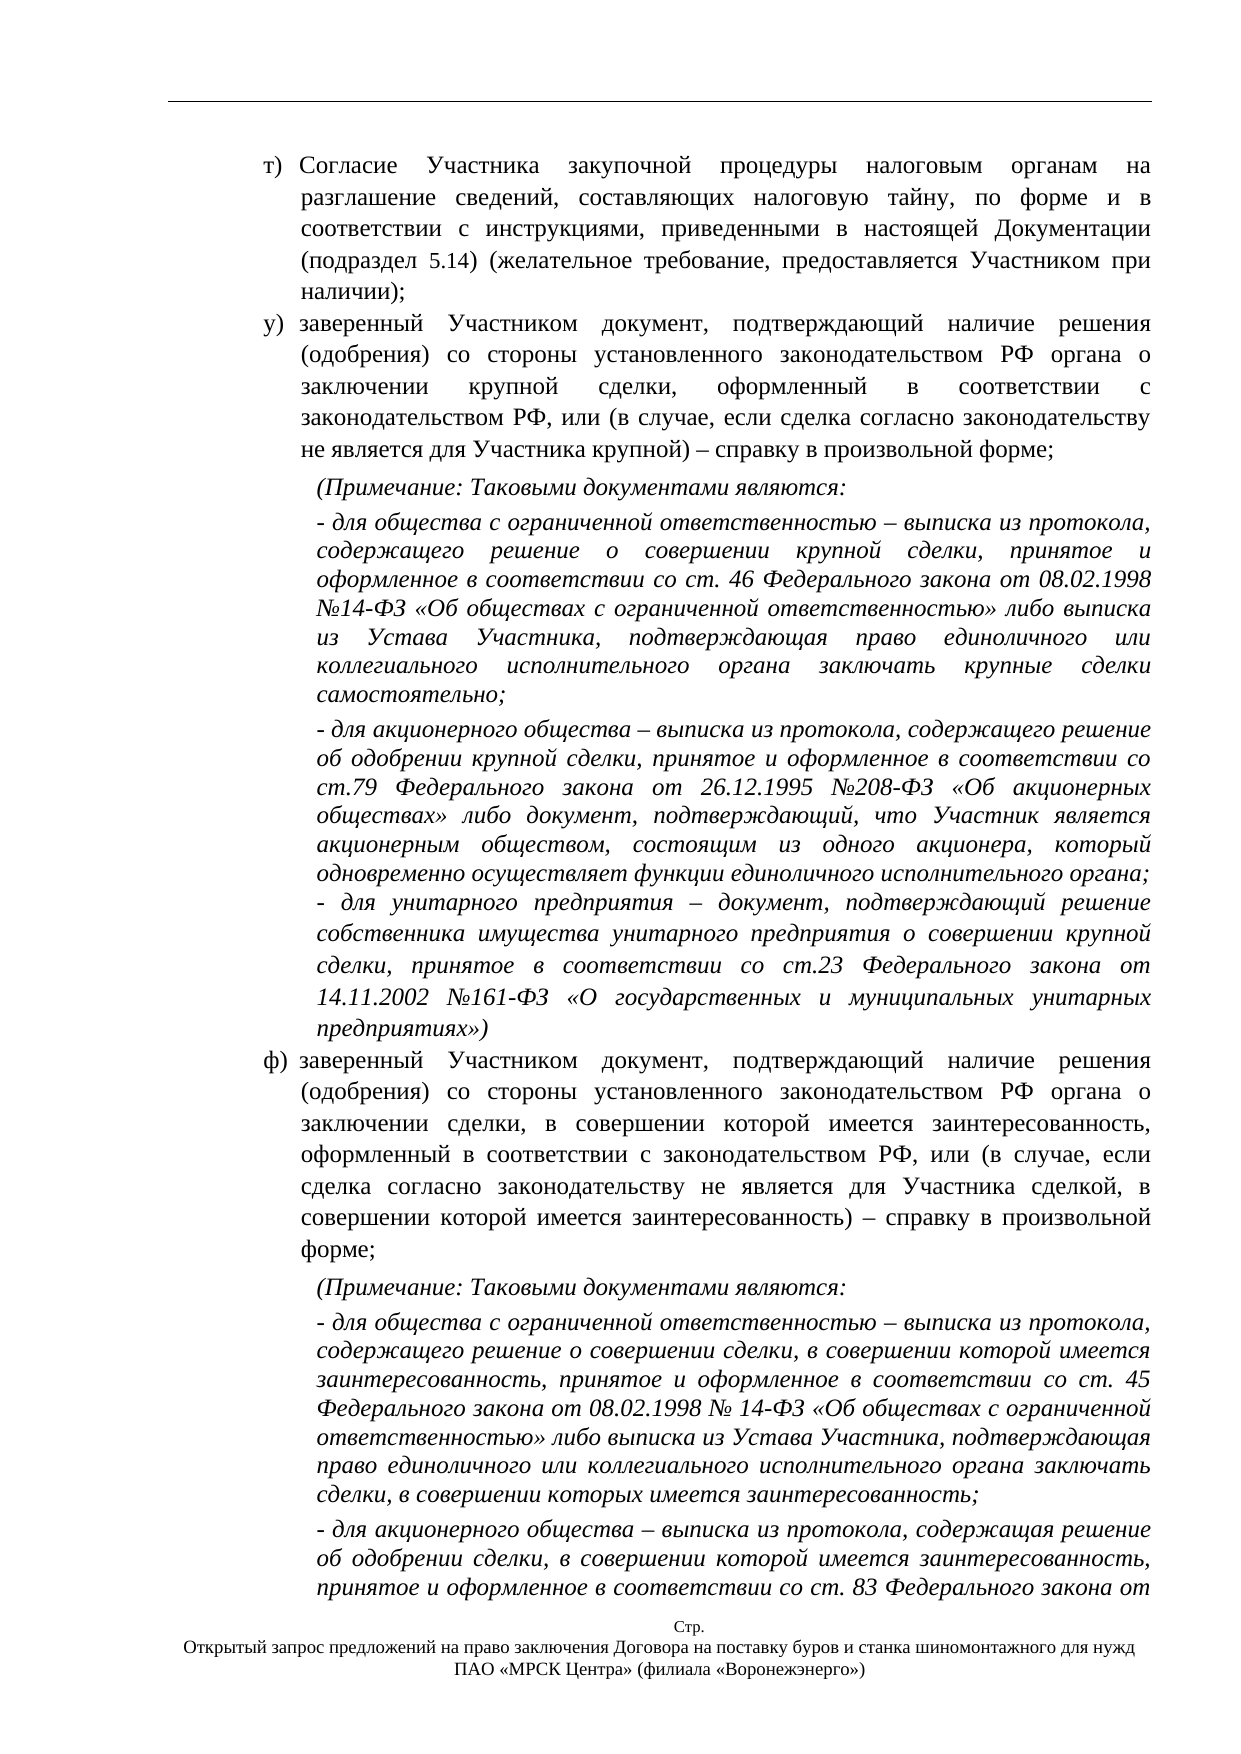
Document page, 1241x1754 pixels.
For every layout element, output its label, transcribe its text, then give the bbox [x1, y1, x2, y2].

list (Примечание: Таковыми документами являются: [316, 1272, 1152, 1301]
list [316, 1514, 1152, 1601]
list заверенный Участником документ, подтверждающий наличие решения (одобрения) со стороны установленного законодательством РФ органа о заключении крупной сделки, оформленный в соответствии с законодательством РФ, или (в случае, если сделка согласно законодательству не является для Участника крупной) – справку в произвольной форме; [263, 308, 1152, 463]
list - для унитарного предприятия – документ, подтверждающий решение собственника имущества унитарного предприятия о совершении крупной сделки, принятое в соответствии со ст.23 Федерального закона от 14.11.2002 №161-ФЗ «О государственных и муниципальных унитарных предприятиях») [316, 887, 1152, 1042]
list заверенный Участником документ, подтверждающий наличие решения (одобрения) со стороны установленного законодательством РФ органа о заключении сделки, в совершении которой имеется заинтересованность, оформленный в соответствии с законодательством РФ, или (в случае, если сделка согласно законодательству не является для Участника сделкой, в совершении которой имеется заинтересованность) – справку в произвольной форме; [263, 1045, 1152, 1263]
list (Примечание: Таковыми документами являются: [316, 472, 1152, 501]
list - для акционерного общества – выписка из протокола, содержащего решение об одобрении крупной сделки, принятое и оформленное в соответствии со ст.79 Федерального закона от 26.12.1995 №208-ФЗ «Об акционерных обществах» либо документ, подтверждающий, что Участник является акционерным обществом, состоящим из одного акционера, который одновременно осуществляет функции единоличного исполнительного органа; [316, 714, 1152, 887]
list Согласие Участника закупочной процедуры налоговым органам на разглашение сведений, составляющих налоговую тайну, по форме и в соответствии с инструкциями, приведенными в настоящей Документации (подраздел 5.14) (желательное требование, предоставляется Участником при наличии); [263, 150, 1152, 305]
list - для общества с ограниченной ответственностью – выписка из протокола, содержащего решение о совершении крупной сделки, принятое и оформленное в соответствии со ст. 46 Федерального закона от 08.02.1998 №14-ФЗ «Об обществах с ограниченной ответственностью» либо выписка из Устава Участника, подтверждающая право единоличного или коллегиального исполнительного органа заключать крупные сделки самостоятельно; [316, 507, 1152, 708]
list - для общества с ограниченной ответственностью – выписка из протокола, содержащего решение о совершении сделки, в совершении которой имеется заинтересованность, принятое и оформленное в соответствии со ст. 45 Федерального закона от 08.02.1998 № 14-ФЗ «Об обществах с ограниченной ответственностью» либо выписка из Устава Участника, подтверждающая право единоличного или коллегиального исполнительного органа заключать сделки, в совершении которых имеется заинтересованность; [316, 1307, 1152, 1508]
